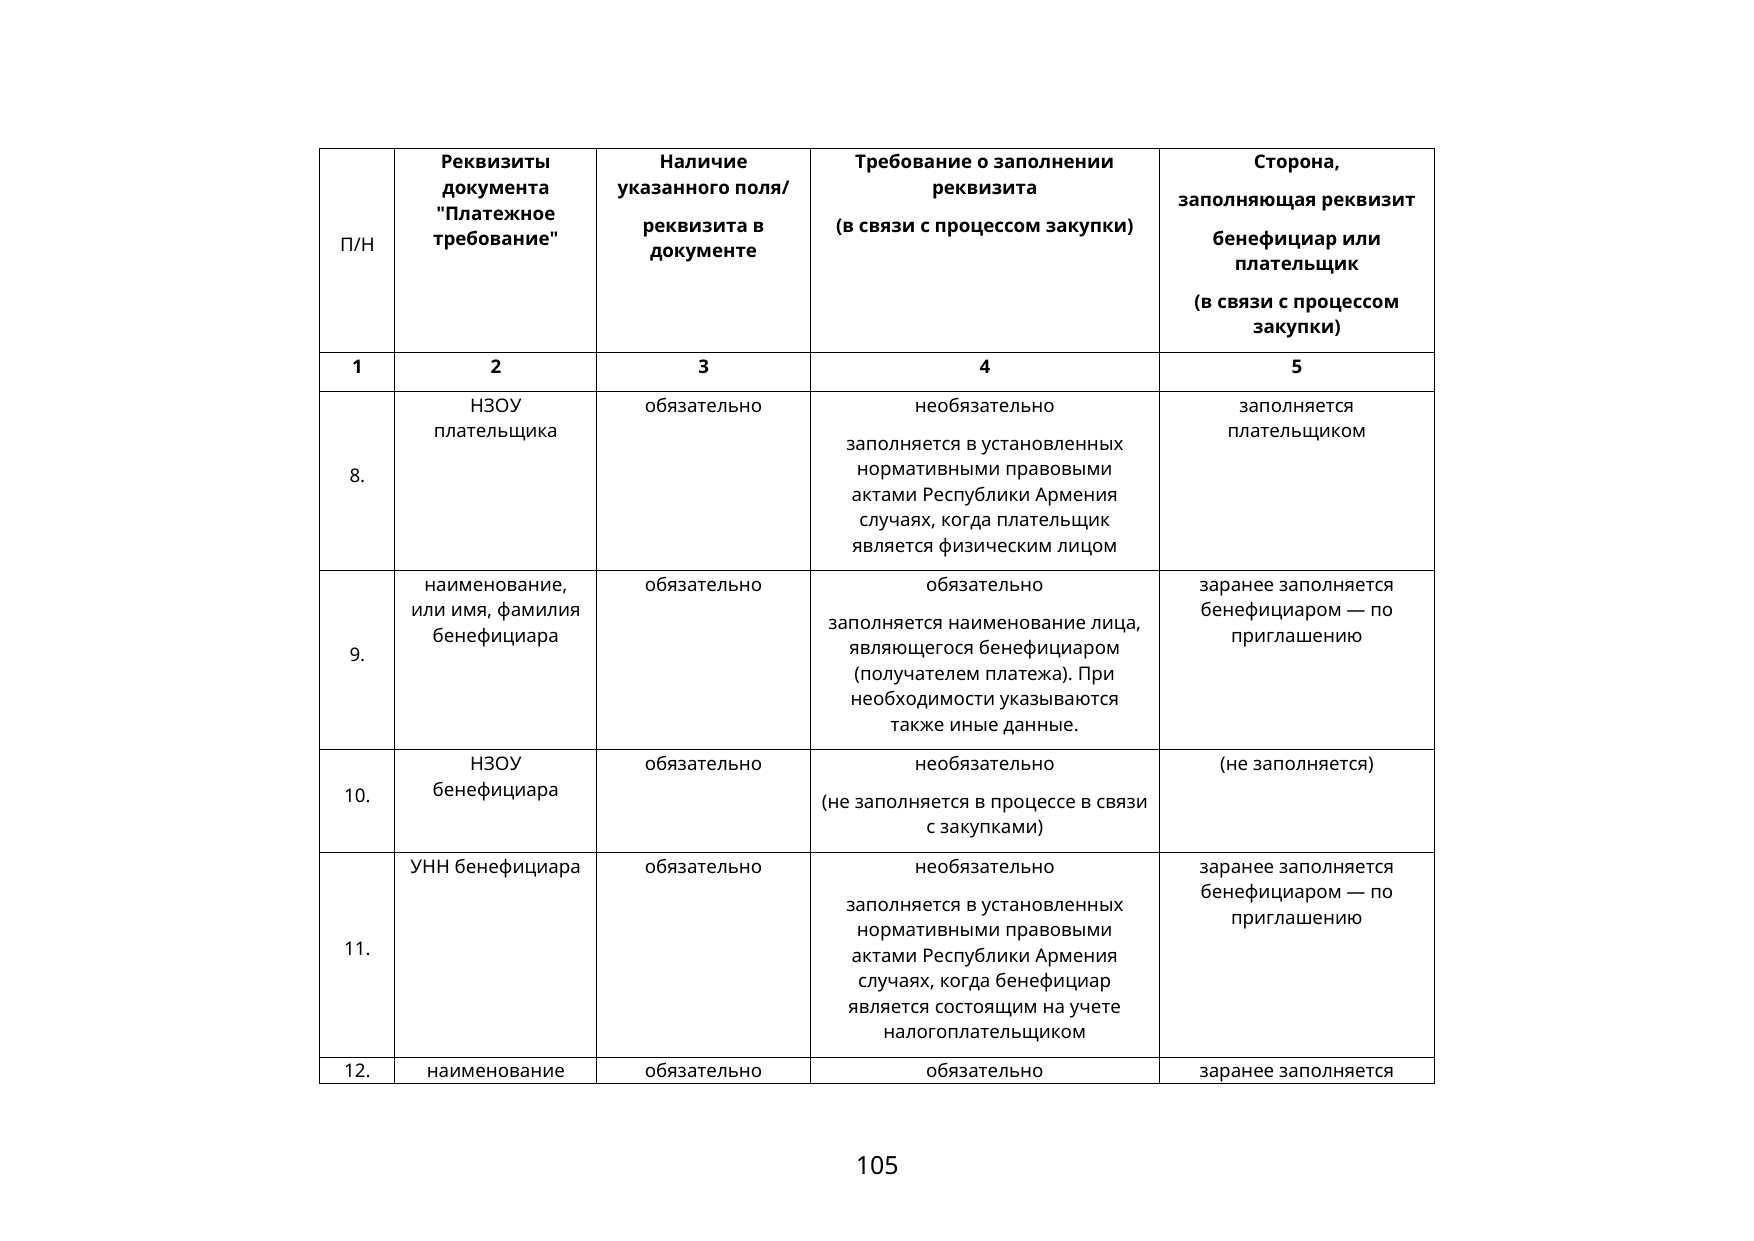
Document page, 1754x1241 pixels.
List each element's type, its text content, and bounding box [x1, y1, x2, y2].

table_cell необязательно заполняется в установленных нормативными правовыми актами Республики Армения случаях, когда бенефициар является состоящим на учете налогоплательщиком [811, 853, 1159, 1057]
table_cell заранее заполняется бенефициаром — по приглашению [1160, 853, 1434, 1057]
table_cell обязательно [597, 853, 810, 1057]
table_cell заранее заполняется бенефициаром — по приглашению [1160, 571, 1434, 749]
table_header Сторона, заполняющая реквизит бенефициар или плательщик (в связи с процессом закупки) [1160, 149, 1434, 352]
table_cell 9. [320, 571, 394, 749]
table_cell 10. [320, 750, 394, 852]
table_header Наличие указанного поля/ реквизита в документе [597, 149, 810, 352]
table_cell обязательно [597, 750, 810, 852]
table_cell обязательно [597, 1058, 810, 1083]
table_cell УНН бенефициара [395, 853, 596, 1057]
table_cell обязательно заполняется наименование лица, являющегося бенефициаром (получателем платежа). При необходимости указываются также иные данные. [811, 571, 1159, 749]
table_cell НЗОУ бенефициара [395, 750, 596, 852]
table_cell 1 [320, 353, 394, 391]
table_cell 11. [320, 853, 394, 1057]
table_cell 3 [597, 353, 810, 391]
table_cell необязательно заполняется в установленных нормативными правовыми актами Республики Армения случаях, когда плательщик является физическим лицом [811, 392, 1159, 570]
table_header Требование о заполнении реквизита (в связи с процессом закупки) [811, 149, 1159, 352]
table_cell наименование финансовой организации (филиала), обслуживающей бенефициара [395, 1058, 596, 1083]
table_cell обязательно [811, 1058, 1159, 1083]
table_header Реквизиты документа "Платежное требование" [395, 149, 596, 352]
table_cell заранее заполняется бенефициаром — по приглашению [1160, 1058, 1434, 1083]
table_cell наименование, или имя, фамилия бенефициара [395, 571, 596, 749]
table_header П/Н [320, 149, 394, 352]
table_cell 2 [395, 353, 596, 391]
table_cell необязательно (не заполняется в процессе в связи с закупками) [811, 750, 1159, 852]
table_cell обязательно [597, 392, 810, 570]
table_cell НЗОУ плательщика [395, 392, 596, 570]
table_cell 8. [320, 392, 394, 570]
table_cell 12. [320, 1058, 394, 1083]
table_cell (не заполняется) [1160, 750, 1434, 852]
table_cell обязательно [597, 571, 810, 749]
table_cell 4 [811, 353, 1159, 391]
table_cell 5 [1160, 353, 1434, 391]
table_cell заполняется плательщиком [1160, 392, 1434, 570]
